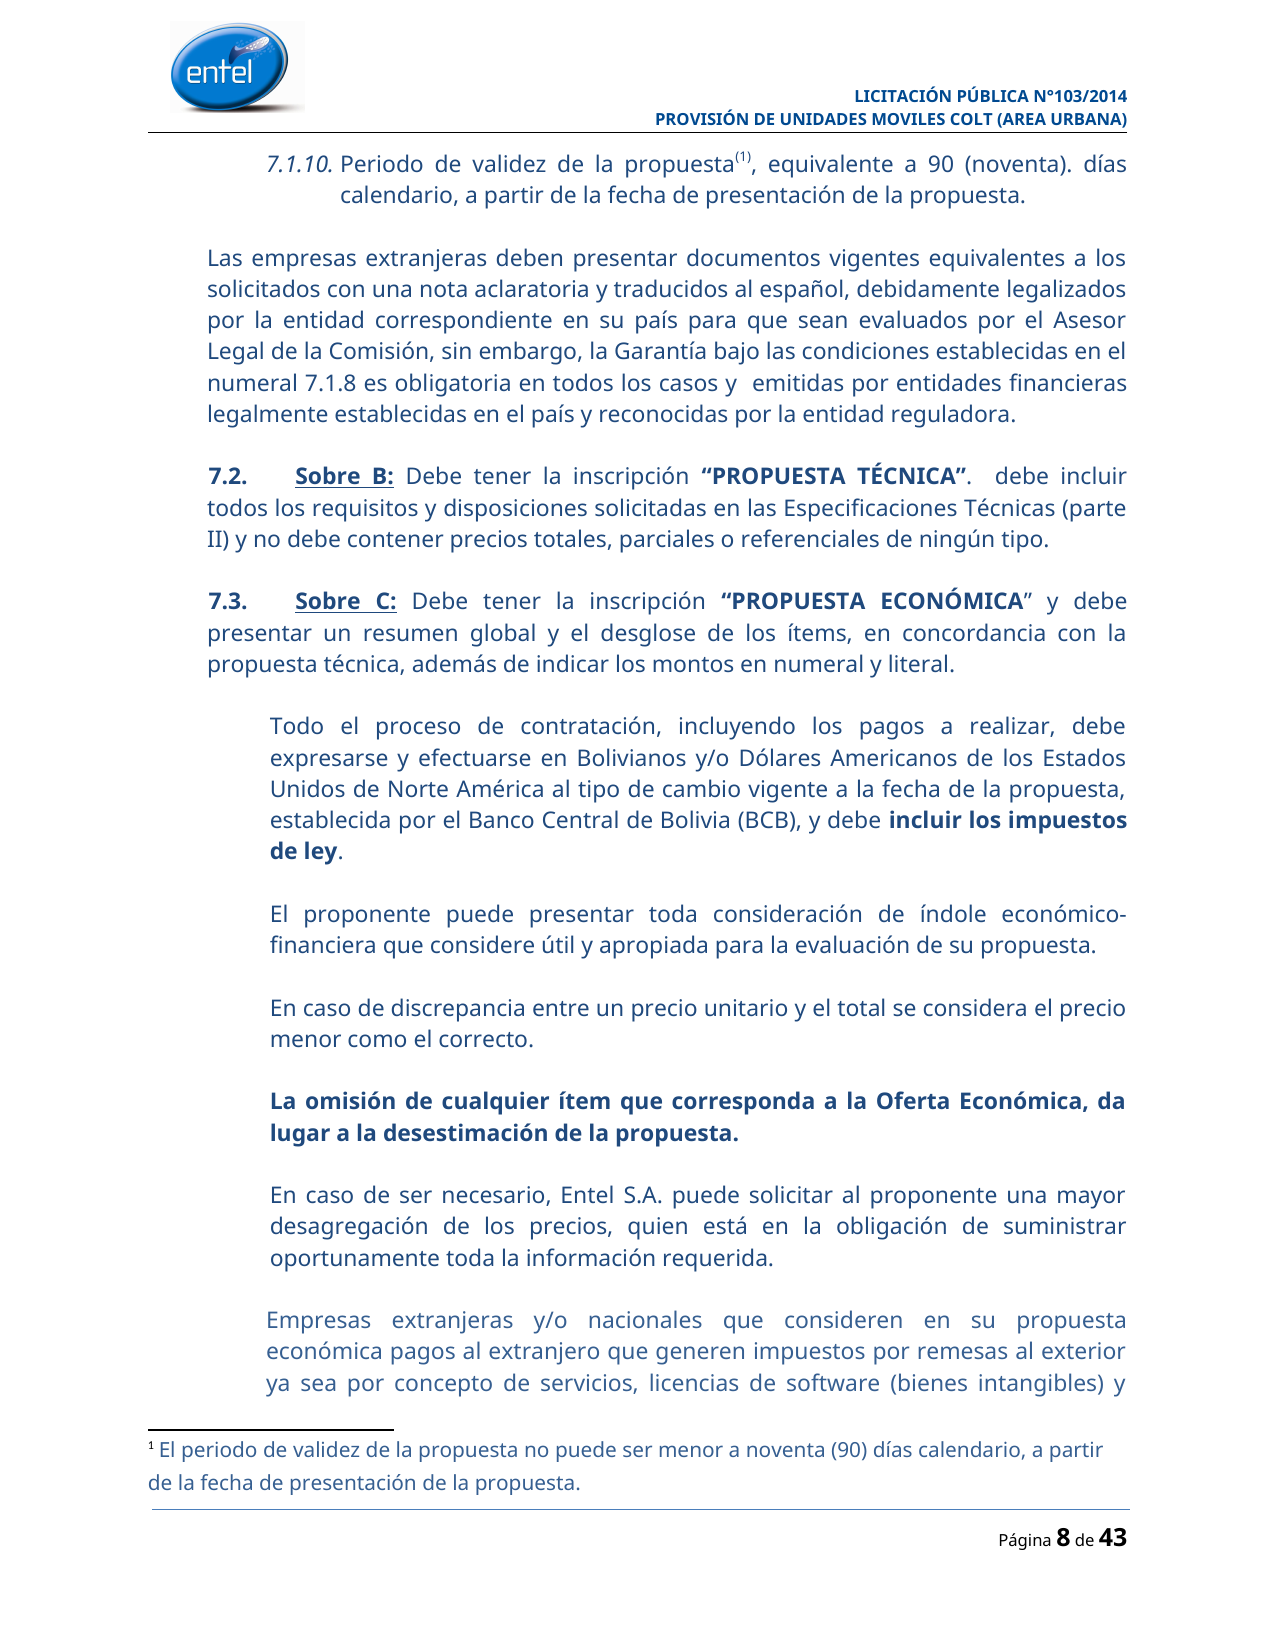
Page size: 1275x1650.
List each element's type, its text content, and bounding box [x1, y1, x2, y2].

text El proponente puede presentar toda consideración de índole económico-financiera que considere útil y apropiada para la evaluación de su propuesta. [269, 898, 1127, 960]
text En caso de discrepancia entre un precio unitario y el total se considera el precio menor como el correcto. [269, 991, 1127, 1054]
list Sobre B: Debe tener la inscripción “PROPUESTA TÉCNICA”. debe incluir todos los requisitos y disposiciones solicitadas en las Especificaciones Técnicas (parte II) y no debe contener precios totales, parciales o referenciales de ningún tipo. [207, 460, 1127, 554]
text La omisión de cualquier ítem que corresponda a la Oferta Económica, da lugar a la desestimación de la propuesta. [269, 1085, 1127, 1148]
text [266, 1304, 1127, 1398]
text Todo el proceso de contratación, incluyendo los pagos a realizar, debe expresarse y efectuarse en Bolivianos y/o Dólares Americanos de los Estados Unidos de Norte América al tipo de cambio vigente a la fecha de la propuesta, establecida por el Banco Central de Bolivia (BCB), y debe incluir los impuestos de ley. [269, 710, 1127, 866]
list Periodo de validez de la propuesta(), equivalente a 90 (noventa). días calendario, a partir de la fecha de presentación de la propuesta. [266, 148, 1127, 210]
picture [170, 21, 305, 113]
list Sobre C: Debe tener la inscripción “PROPUESTA ECONÓMICA” y debe presentar un resumen global y el desglose de los ítems, en concordancia con la propuesta técnica, además de indicar los montos en numeral y literal. [207, 585, 1127, 679]
text Las empresas extranjeras deben presentar documentos vigentes equivalentes a los solicitados con una nota aclaratoria y traducidos al español, debidamente legalizados por la entidad correspondiente en su país para que sean evaluados por el Asesor Legal de la Comisión, sin embargo, la Garantía bajo las condiciones establecidas en el numeral 7.1.8 es obligatoria en todos los casos y emitidas por entidades financieras legalmente establecidas en el país y reconocidas por la entidad reguladora. [207, 241, 1127, 429]
text En caso de ser necesario, Entel S.A. puede solicitar al proponente una mayor desagregación de los precios, quien está en la obligación de suministrar oportunamente toda la información requerida. [269, 1179, 1127, 1273]
